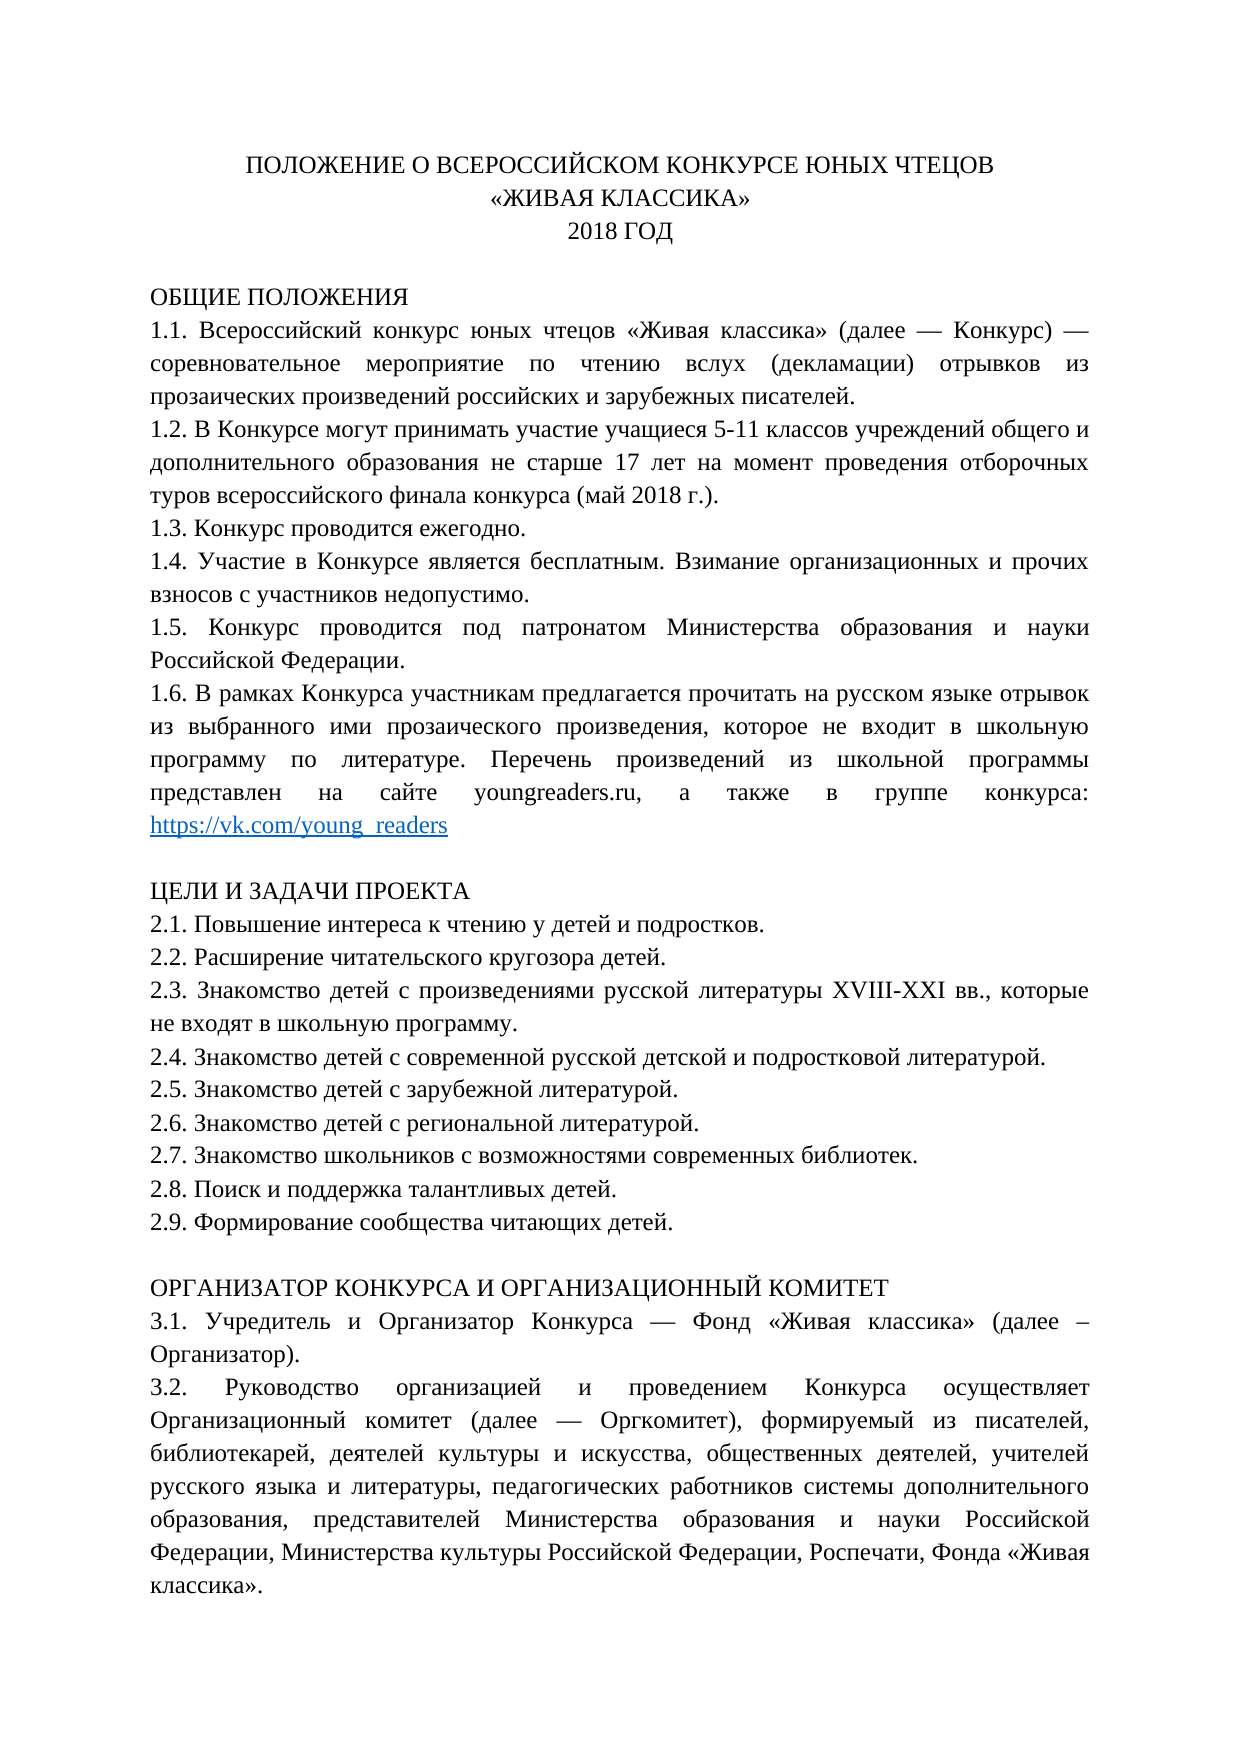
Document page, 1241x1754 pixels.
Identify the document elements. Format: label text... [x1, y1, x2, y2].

text 2.9. Формирование сообщества читающих детей. [150, 1207, 1090, 1235]
text 1.1. Всероссийский конкурс юных чтецов «Живая классика» (далее — Конкурс) — соревновательное мероприятие по чтению вслух (декламации) отрывков из прозаических произведений российских и зарубежных писателей. [150, 315, 1090, 410]
text ПОЛОЖЕНИЕ О ВСЕРОССИЙСКОМ КОНКУРСЕ ЮНЫХ ЧТЕЦОВ [150, 150, 1090, 179]
text «ЖИВАЯ КЛАССИКА» [150, 183, 1090, 212]
text 2.8. Поиск и поддержка талантливых детей. [150, 1174, 1090, 1202]
text 1.2. В Конкурсе могут принимать участие учащиеся 5-11 классов учреждений общего и дополнительного образования не старше 17 лет на момент проведения отборочных туров всероссийского финала конкурса (май 2018 г.). [150, 414, 1090, 509]
text 2.1. Повышение интереса к чтению у детей и подростков. [150, 909, 1090, 938]
text ОБЩИЕ ПОЛОЖЕНИЯ [150, 282, 1090, 311]
text 3.2. Руководство организацией и проведением Конкурса осуществляет Организационный комитет (далее — Оргкомитет), формируемый из писателей, библиотекарей, деятелей культуры и искусства, общественных деятелей, учителей русского языка и литературы, педагогических работников системы дополнительного образования, представителей Министерства образования и науки Российской Федерации, Министерства культуры Российской Федерации, Роспечати, Фонда «Живая классика». [150, 1372, 1090, 1599]
text 2018 ГОД [150, 216, 1090, 245]
text 2.4. Знакомство детей с современной русской детской и подростковой литературой. [150, 1042, 1090, 1070]
text ОРГАНИЗАТОР КОНКУРСА И ОРГАНИЗАЦИОННЫЙ КОМИТЕТ [150, 1273, 1090, 1301]
text 2.2. Расширение читательского кругозора детей. [150, 942, 1090, 971]
text 3.1. Учредитель и Организатор Конкурса — Фонд «Живая классика» (далее – Организатор). [150, 1306, 1090, 1367]
text 1.6. В рамках Конкурса участникам предлагается прочитать на русском языке отрывок из выбранного ими прозаического произведения, которое не входит в школьную программу по литературе. Перечень произведений из школьной программы представлен на сайте youngreaders.ru, а также в группе конкурса: https://vk.com/young_readers [150, 678, 1090, 839]
text 1.4. Участие в Конкурсе является бесплатным. Взимание организационных и прочих взносов с участников недопустимо. [150, 546, 1090, 608]
text 2.5. Знакомство детей с зарубежной литературой. [150, 1074, 1090, 1103]
text 1.5. Конкурс проводится под патронатом Министерства образования и науки Российской Федерации. [150, 612, 1090, 674]
text 2.6. Знакомство детей с региональной литературой. [150, 1108, 1090, 1136]
text 1.3. Конкурс проводится ежегодно. [150, 513, 1090, 542]
text 2.3. Знакомство детей с произведениями русской литературы XVIII-XXI вв., которые не входят в школьную программу. [150, 976, 1090, 1037]
text ЦЕЛИ И ЗАДАЧИ ПРОЕКТА [150, 876, 1090, 905]
text 2.7. Знакомство школьников с возможностями современных библиотек. [150, 1141, 1090, 1169]
